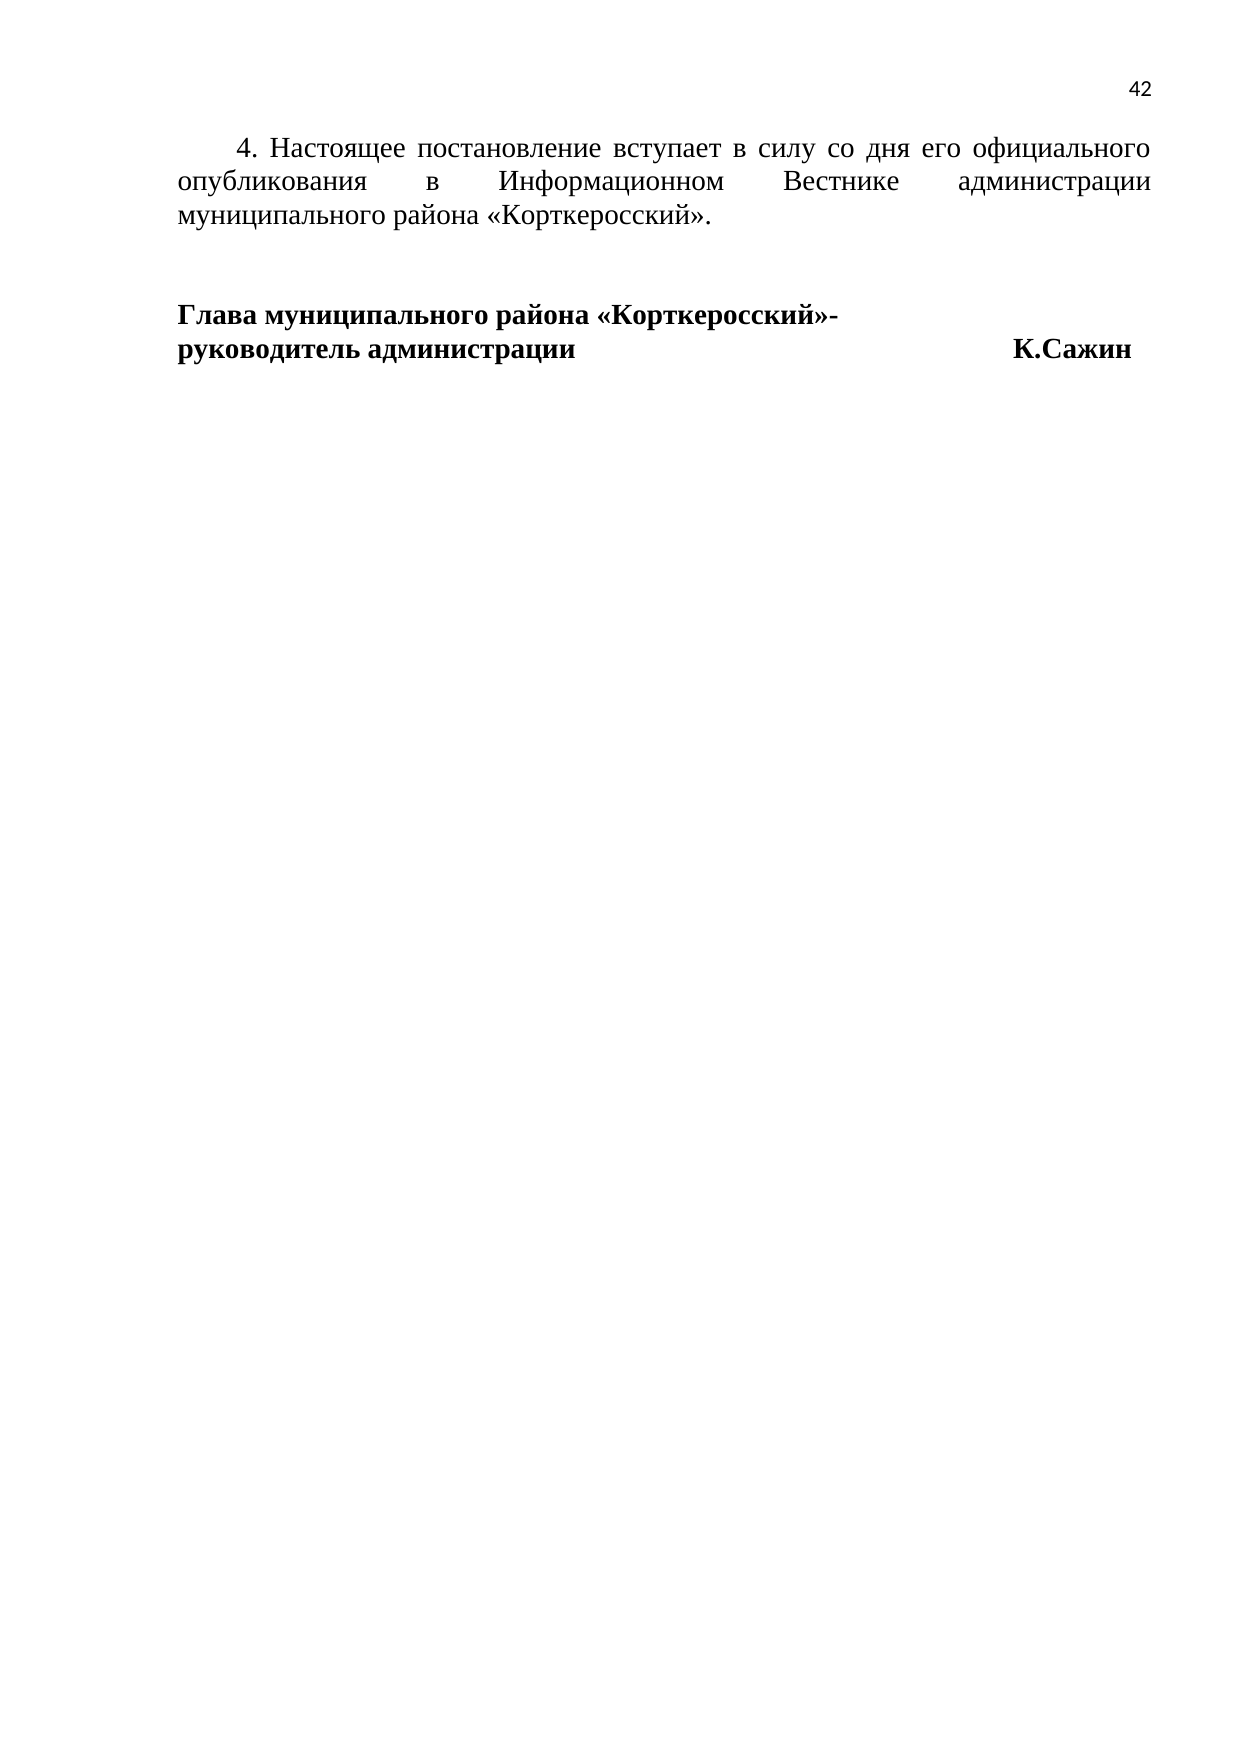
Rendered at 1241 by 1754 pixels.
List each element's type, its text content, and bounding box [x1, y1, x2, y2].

text Глава муниципального района «Корткеросский»- [177, 297, 1152, 331]
text руководитель администрации К.Сажин [177, 331, 1152, 364]
text 4. Настоящее постановление вступает в силу со дня его официального опубликования в Информационном Вестнике администрации муниципального района «Корткеросский». [177, 130, 1152, 230]
